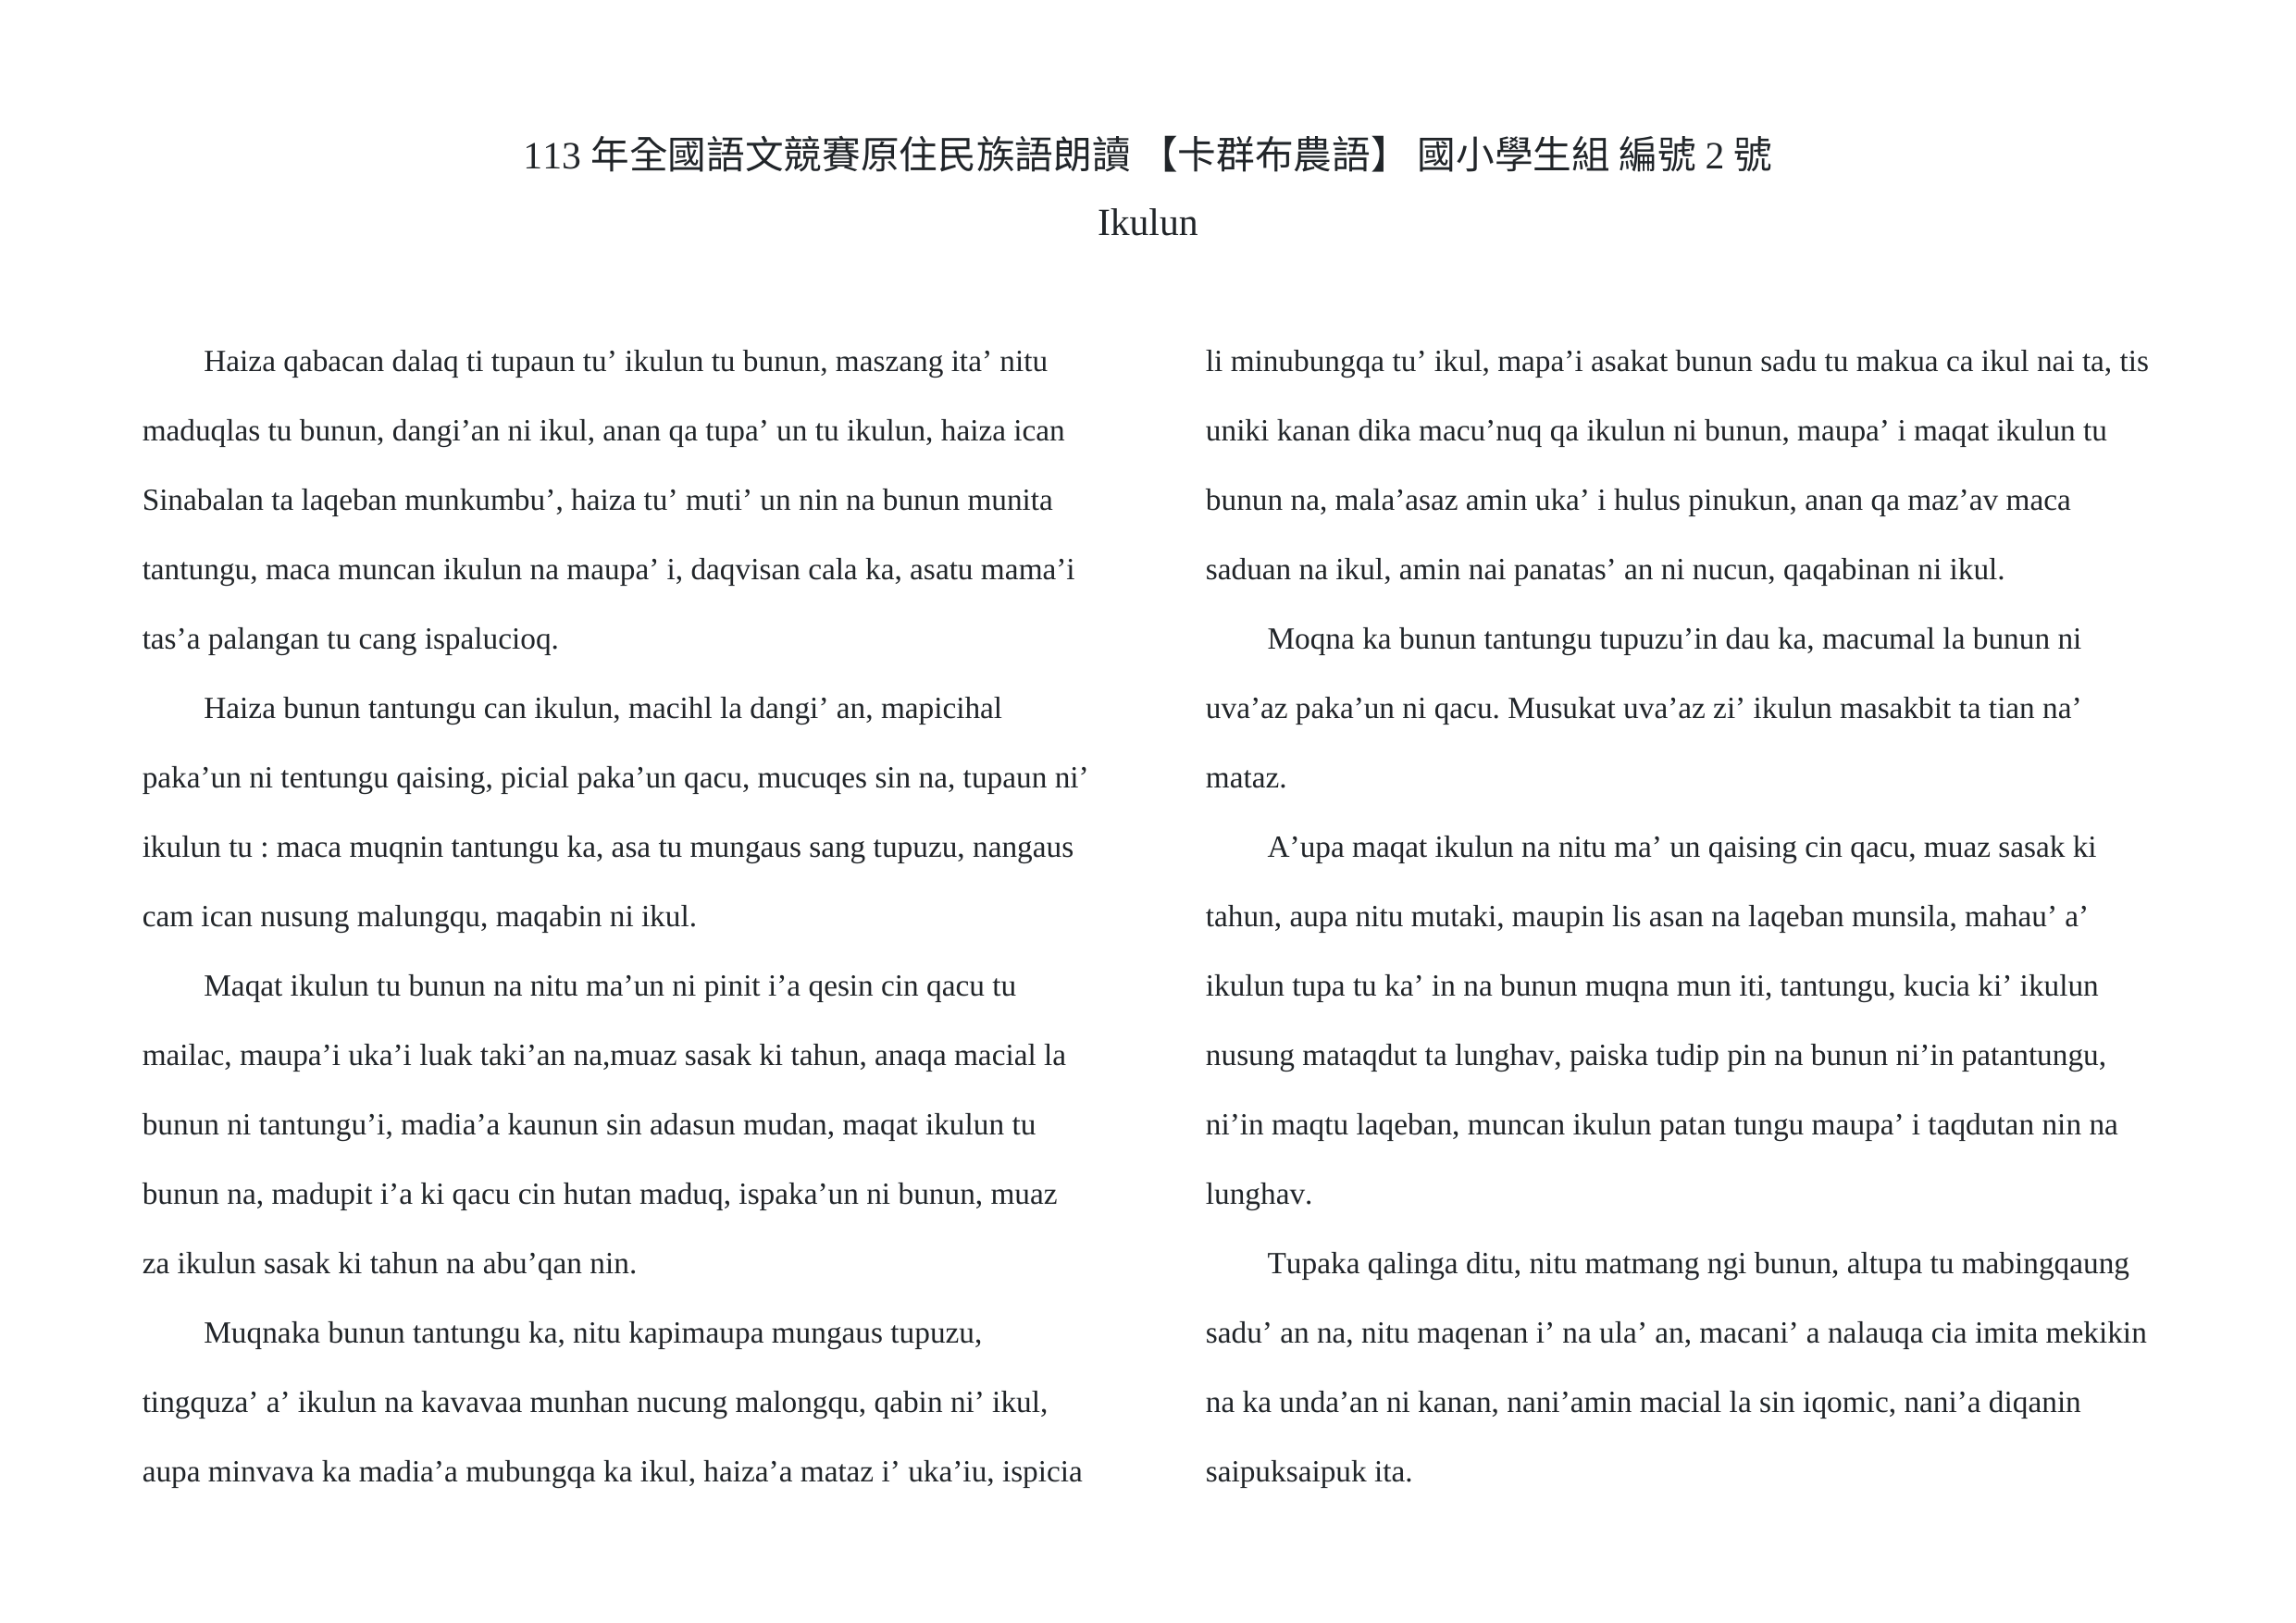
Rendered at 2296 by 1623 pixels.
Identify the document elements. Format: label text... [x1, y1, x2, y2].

text 113 年全國語文競賽原住民族語朗讀 【卡群布農語】 國小學生組 編號 2 號 [142, 118, 2153, 187]
text Haiza qabacan dalaq ti tupaun tu’ ikulun tu bunun, maszang ita’ nitu maduqlas tu bunun, dangi’an ni ikul, anan qa tupa’ un tu ikulun, haiza ican Sinabalan ta laqeban munkumbu’, haiza tu’ muti’ un nin na bunun munita tantungu, maca muncan ikulun na maupa’ i, daqvisan cala ka, asatu mama’i tas’a palangan tu cang ispalucioq. [142, 326, 1090, 673]
text Maqat ikulun tu bunun na nitu ma’un ni pinit i’a qesin cin qacu tu mailac, maupa’i uka’i luak taki’an na,muaz sasak ki tahun, anaqa macial la bunun ni tantungu’i, madia’a kaunun sin adasun mudan, maqat ikulun tu bunun na, madupit i’a ki qacu cin hutan maduq, ispaka’un ni bunun, muaz za ikulun sasak ki tahun na abu’qan nin. [142, 950, 1090, 1297]
text A’upa maqat ikulun na nitu ma’ un qaising cin qacu, muaz sasak ki tahun, aupa nitu mutaki, maupin lis asan na laqeban munsila, mahau’ a’ ikulun tupa tu ka’ in na bunun muqna mun iti, tantungu, kucia ki’ ikulun nusung mataqdut ta lunghav, paiska tudip pin na bunun ni’in patantungu, ni’in maqtu laqeban, muncan ikulun patan tungu maupa’ i taqdutan nin na lunghav. [1206, 812, 2153, 1228]
text Ikulun [142, 187, 2153, 256]
text Moqna ka bunun tantungu tupuzu’in dau ka, macumal la bunun ni uva’az paka’un ni qacu. Musukat uva’az zi’ ikulun masakbit ta tian na’ mataz. [1206, 603, 2153, 812]
text Tupaka qalinga ditu, nitu matmang ngi bunun, altupa tu mabingqaung sadu’ an na, nitu maqenan i’ na ula’ an, macani’ a nalauqa cia imita mekikin na ka unda’an ni kanan, nani’amin macial la sin iqomic, nani’a diqanin saipuksaipuk ita. [1206, 1228, 2153, 1505]
text Haiza bunun tantungu can ikulun, macihl la dangi’ an, mapicihal paka’un ni tentungu qaising, picial paka’un qacu, mucuqes sin na, tupaun ni’ ikulun tu : maca muqnin tantungu ka, asa tu mungaus sang tupuzu, nangaus cam ican nusung malungqu, maqabin ni ikul. [142, 673, 1090, 950]
text Muqnaka bunun tantungu ka, nitu kapimaupa mungaus tupuzu, tingquza’ a’ ikulun na kavavaa munhan nucung malongqu, qabin ni’ ikul, aupa minvava ka madia’a mubungqa ka ikul, haiza’a mataz i’ uka’iu, ispicia li minubungqa tu’ ikul, mapa’i asakat bunun sadu tu makua ca ikul nai ta, tis uniki kanan dika macu’nuq qa ikulun ni bunun, maupa’ i maqat ikulun tu bunun na, mala’asaz amin uka’ i hulus pinukun, anan qa maz’av maca saduan na ikul, amin nai panatas’ an ni nucun, qaqabinan ni ikul. [1206, 326, 2153, 603]
text Muqnaka bunun tantungu ka, nitu kapimaupa mungaus tupuzu, tingquza’ a’ ikulun na kavavaa munhan nucung malongqu, qabin ni’ ikul, aupa minvava ka madia’a mubungqa ka ikul, haiza’a mataz i’ uka’iu, ispicia li minubungqa tu’ ikul, mapa’i asakat bunun sadu tu makua ca ikul nai ta, tis uniki kanan dika macu’nuq qa ikulun ni bunun, maupa’ i maqat ikulun tu bunun na, mala’asaz amin uka’ i hulus pinukun, anan qa maz’av maca saduan na ikul, amin nai panatas’ an ni nucun, qaqabinan ni ikul. [142, 1297, 1090, 1505]
